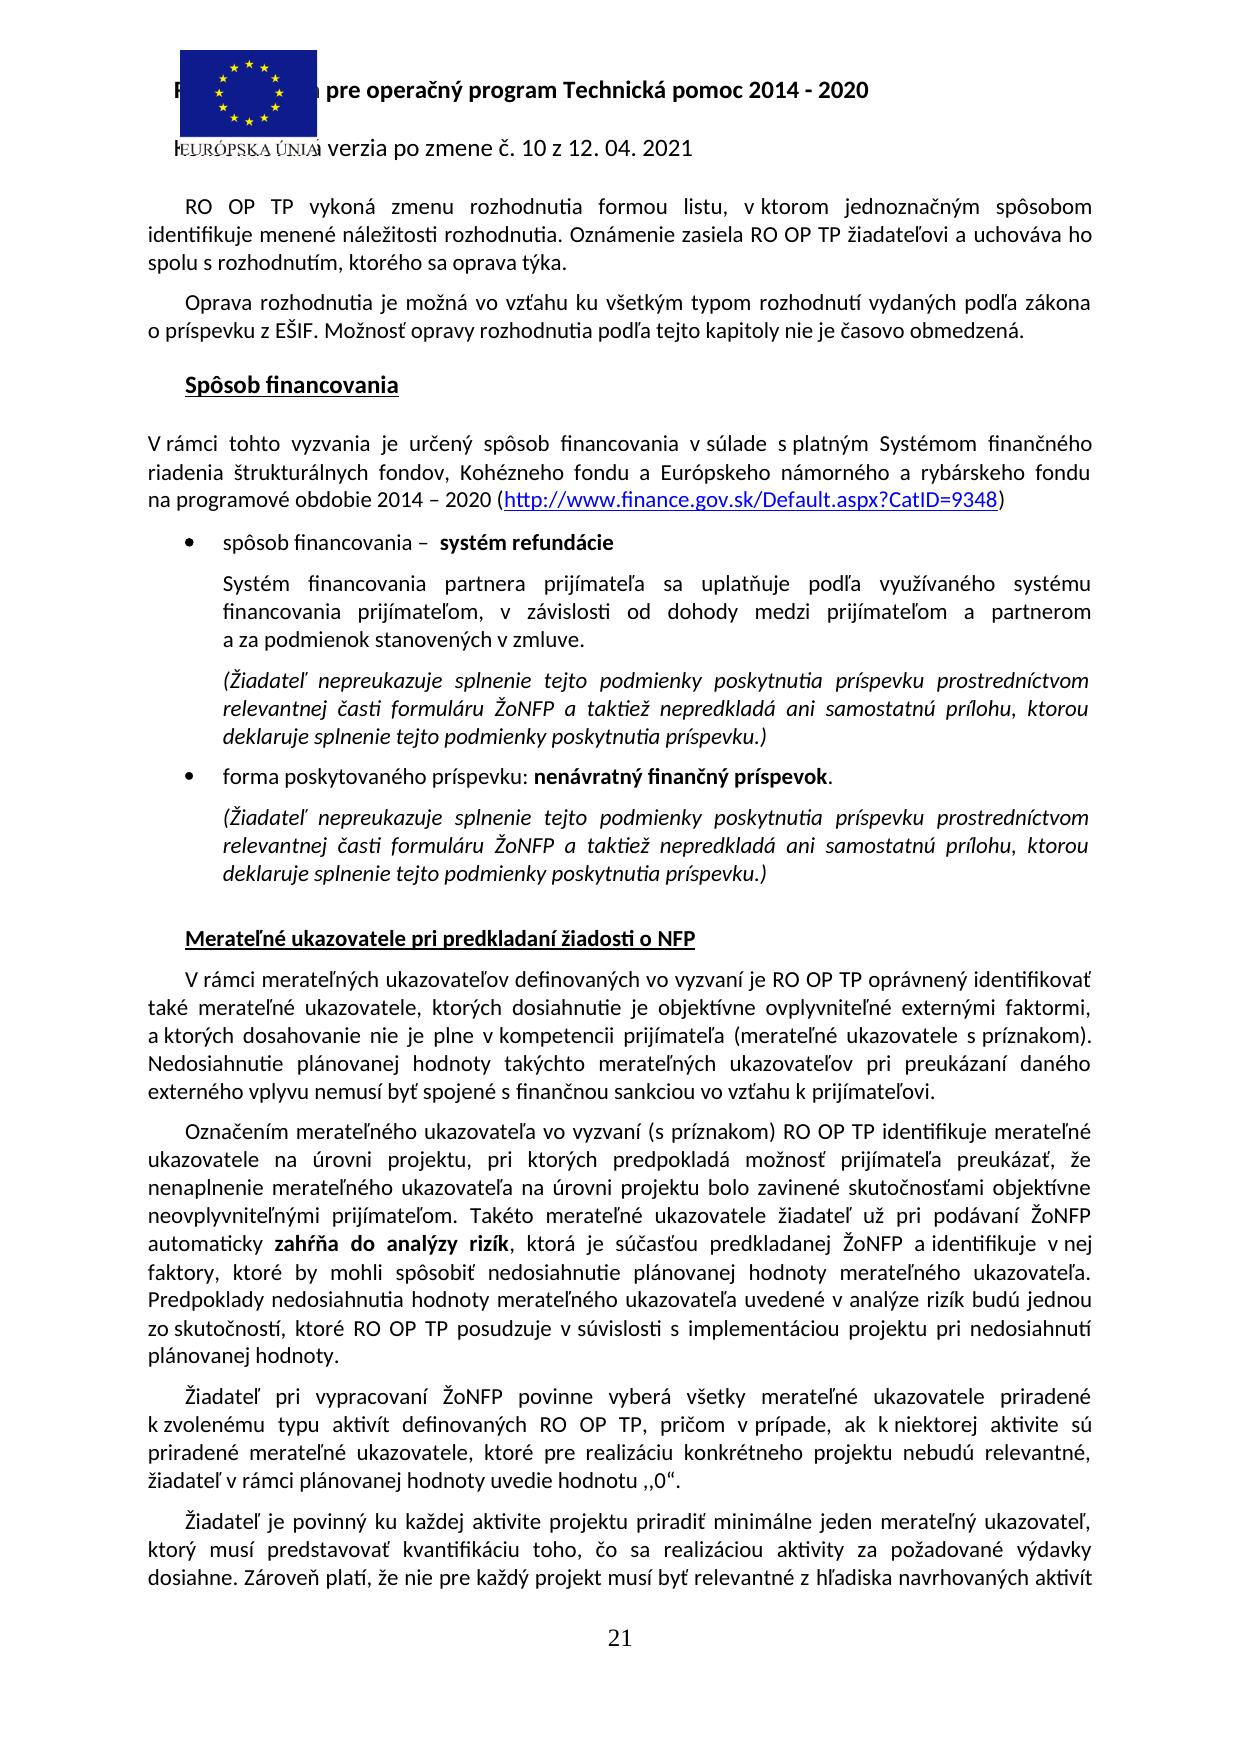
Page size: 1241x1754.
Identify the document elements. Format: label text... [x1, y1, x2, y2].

list Systém financovania partnera prijímateľa sa uplatňuje podľa využívaného systému financovania prijímateľom, v závislosti od dohody medzi prijímateľom a partnerom a za podmienok stanovených v zmluve. [223, 569, 1093, 653]
list (Žiadateľ nepreukazuje splnenie tejto podmienky poskytnutia príspevku prostredníctvom relevantnej časti formuláru ŽoNFP a taktiež nepredkladá ani samostatnú prílohu, ktorou deklaruje splnenie tejto podmienky poskytnutia príspevku.) [223, 803, 1093, 887]
list spôsob financovania – systém refundácie [185, 526, 1093, 557]
text V rámci tohto vyzvania je určený spôsob financovania v súlade s platným Systémom finančného riadenia štrukturálnych fondov, Kohézneho fondu a Európskeho námorného a rybárskeho fondu na programové obdobie 2014 – 2020 (http://www.finance.gov.sk/Default.aspx?CatID=9348) [148, 429, 1093, 514]
text Žiadateľ pri vypracovaní ŽoNFP povinne vyberá všetky merateľné ukazovatele priradené k zvolenému typu aktivít definovaných RO OP TP, pričom v prípade, ak k niektorej aktivite sú priradené merateľné ukazovatele, ktoré pre realizáciu konkrétneho projektu nebudú relevantné, žiadateľ v rámci plánovanej hodnoty uvedie hodnotu ,,0“. [148, 1382, 1093, 1494]
text Oprava rozhodnutia je možná vo vzťahu ku všetkým typom rozhodnutí vydaných podľa zákona o príspevku z EŠIF. Možnosť opravy rozhodnutia podľa tejto kapitoly nie je časovo obmedzená. [148, 288, 1093, 344]
text Označením merateľného ukazovateľa vo vyzvaní (s príznakom) RO OP TP identifikuje merateľné ukazovatele na úrovni projektu, pri ktorých predpokladá možnosť prijímateľa preukázať, že nenaplnenie merateľného ukazovateľa na úrovni projektu bolo zavinené skutočnosťami objektívne neovplyvniteľnými prijímateľom. Takéto merateľné ukazovatele žiadateľ už pri podávaní ŽoNFP automaticky zahŕňa do analýzy rizík, ktorá je súčasťou predkladanej ŽoNFP a identifikuje v nej faktory, ktoré by mohli spôsobiť nedosiahnutie plánovanej hodnoty merateľného ukazovateľa. Predpoklady nedosiahnutia hodnoty merateľného ukazovateľa uvedené v analýze rizík budú jednou zo skutočností, ktoré RO OP TP posudzuje v súvislosti s implementáciou projektu pri nedosiahnutí plánovanej hodnoty. [148, 1117, 1093, 1370]
list (Žiadateľ nepreukazuje splnenie tejto podmienky poskytnutia príspevku prostredníctvom relevantnej časti formuláru ŽoNFP a taktiež nepredkladá ani samostatnú prílohu, ktorou deklaruje splnenie tejto podmienky poskytnutia príspevku.) [223, 666, 1093, 750]
list forma poskytovaného príspevku: nenávratný finančný príspevok. [185, 762, 1093, 790]
text RO OP TP vykoná zmenu rozhodnutia formou listu, v ktorom jednoznačným spôsobom identifikuje menené náležitosti rozhodnutia. Oznámenie zasiela RO OP TP žiadateľovi a uchováva ho spolu s rozhodnutím, ktorého sa oprava týka. [148, 192, 1093, 276]
text Merateľné ukazovatele pri predkladaní žiadosti o NFP [148, 924, 1093, 952]
text V rámci merateľných ukazovateľov definovaných vo vyzvaní je RO OP TP oprávnený identifikovať také merateľné ukazovatele, ktorých dosiahnutie je objektívne ovplyvniteľné externými faktormi, a ktorých dosahovanie nie je plne v kompetencii prijímateľa (merateľné ukazovatele s príznakom). Nedosiahnutie plánovanej hodnoty takýchto merateľných ukazovateľov pri preukázaní daného externého vplyvu nemusí byť spojené s finančnou sankciou vo vzťahu k prijímateľovi. [148, 965, 1093, 1105]
text Spôsob financovania [148, 369, 1093, 400]
picture [179, 50, 318, 155]
